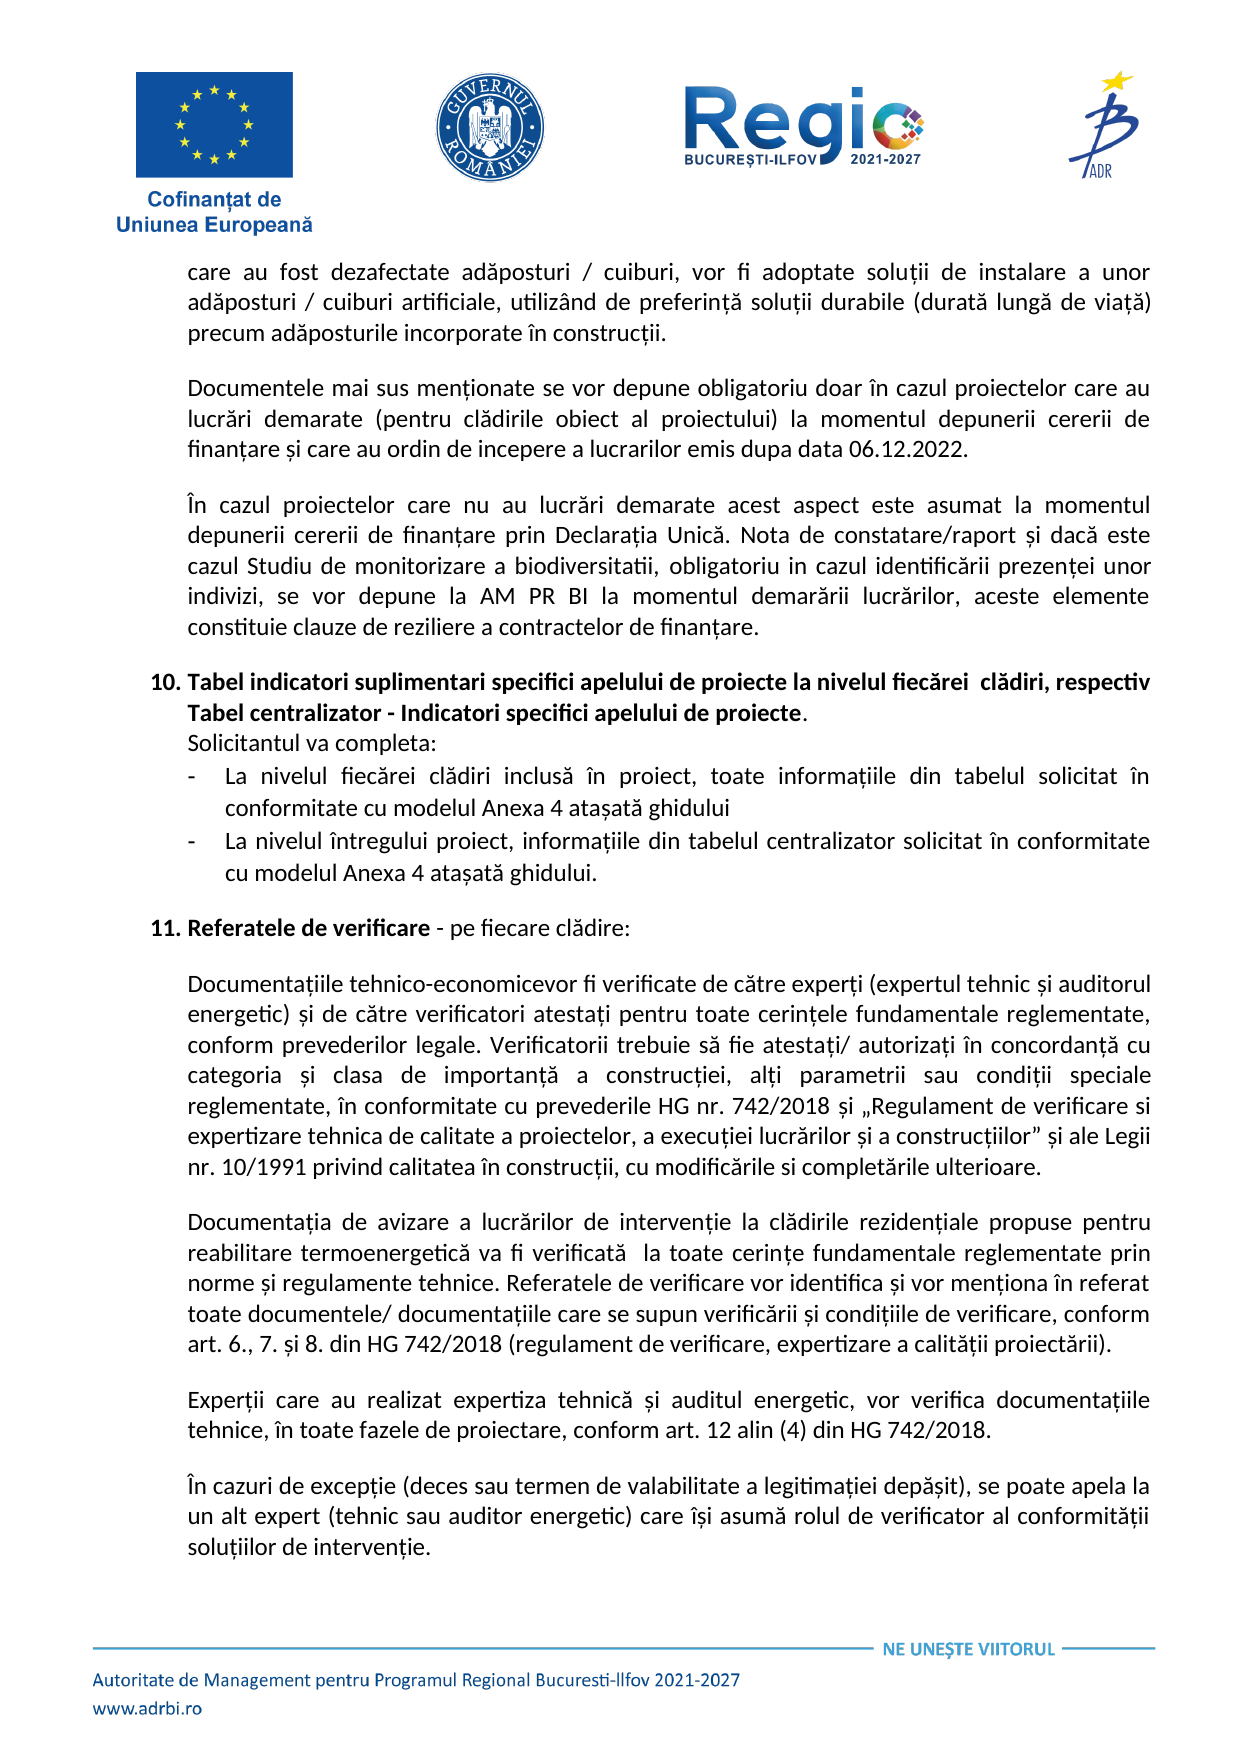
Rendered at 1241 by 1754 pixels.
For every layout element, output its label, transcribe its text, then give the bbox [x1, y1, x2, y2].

list Referatele de verificare - pe fiecare clădire: [150, 912, 1152, 943]
list Documentaţia de avizare a lucrărilor de intervenţie la clădirile rezidențiale propuse pentru reabilitare termoenergetică va fi verificată la toate cerinţe fundamentale reglementate prin norme și regulamente tehnice. Referatele de verificare vor identifica și vor menționa în referat toate documentele/ documentațiile care se supun verificării și condițiile de verificare, conform art. 6., 7. și 8. din HG 742/2018 (regulament de verificare, expertizare a calității proiectării). [187, 1206, 1152, 1359]
list În cazuri de excepție (deces sau termen de valabilitate a legitimației depășit), se poate apela la un alt expert (tehnic sau auditor energetic) care își asumă rolul de verificator al conformității soluțiilor de intervenție. [187, 1470, 1152, 1562]
list În cazul proiectelor care nu au lucrări demarate acest aspect este asumat la momentul depunerii cererii de finanțare prin Declarația Unică. Nota de constatare/raport și dacă este cazul Studiu de monitorizare a biodiversitatii, obligatoriu in cazul identificării prezenţei unor indivizi, se vor depune la AM PR BI la momentul demarării lucrărilor, aceste elemente constituie clauze de reziliere a contractelor de finanțare. [187, 489, 1152, 641]
list Documentaţiile tehnico-economicevor fi verificate de către experți (expertul tehnic şi auditorul energetic) şi de către verificatori atestaţi pentru toate cerinţele fundamentale reglementate, conform prevederilor legale. Verificatorii trebuie să fie atestaţi/ autorizaţi în concordanţă cu categoria şi clasa de importanţă a construcţiei, alţi parametrii sau condiţii speciale reglementate, în conformitate cu prevederile HG nr. 742/2018 şi „Regulament de verificare si expertizare tehnica de calitate a proiectelor, a execuţiei lucrărilor şi a construcţiilor” şi ale Legii nr. 10/1991 privind calitatea în construcţii, cu modificările si completările ulterioare. [187, 968, 1152, 1181]
list La nivelul întregului proiect, informațiile din tabelul centralizator solicitat în conformitate cu modelul Anexa 4 atașată ghidului. [187, 823, 1152, 887]
list Documentele mai sus menționate se vor depune obligatoriu doar în cazul proiectelor care au lucrări demarate (pentru clădirile obiect al proiectului) la momentul depunerii cererii de finanțare și care au ordin de incepere a lucrarilor emis dupa data 06.12.2022. [187, 372, 1152, 464]
list Solicitantul va completa: [187, 727, 1152, 758]
picture [112, 70, 1141, 236]
list La nivelul fiecărei clădiri inclusă în proiect, toate informațiile din tabelul solicitat în conformitate cu modelul Anexa 4 atașată ghidului [187, 758, 1152, 823]
list Experții care au realizat expertiza tehnică și auditul energetic, vor verifica documentațiile tehnice, în toate fazele de proiectare, conform art. 12 alin (4) din HG 742/2018. [187, 1384, 1152, 1445]
picture [92, 1642, 1156, 1715]
list Tabel indicatori suplimentari specifici apelului de proiecte la nivelul fiecărei clădiri, respectiv Tabel centralizator - Indicatori specifici apelului de proiecte. [150, 666, 1152, 727]
